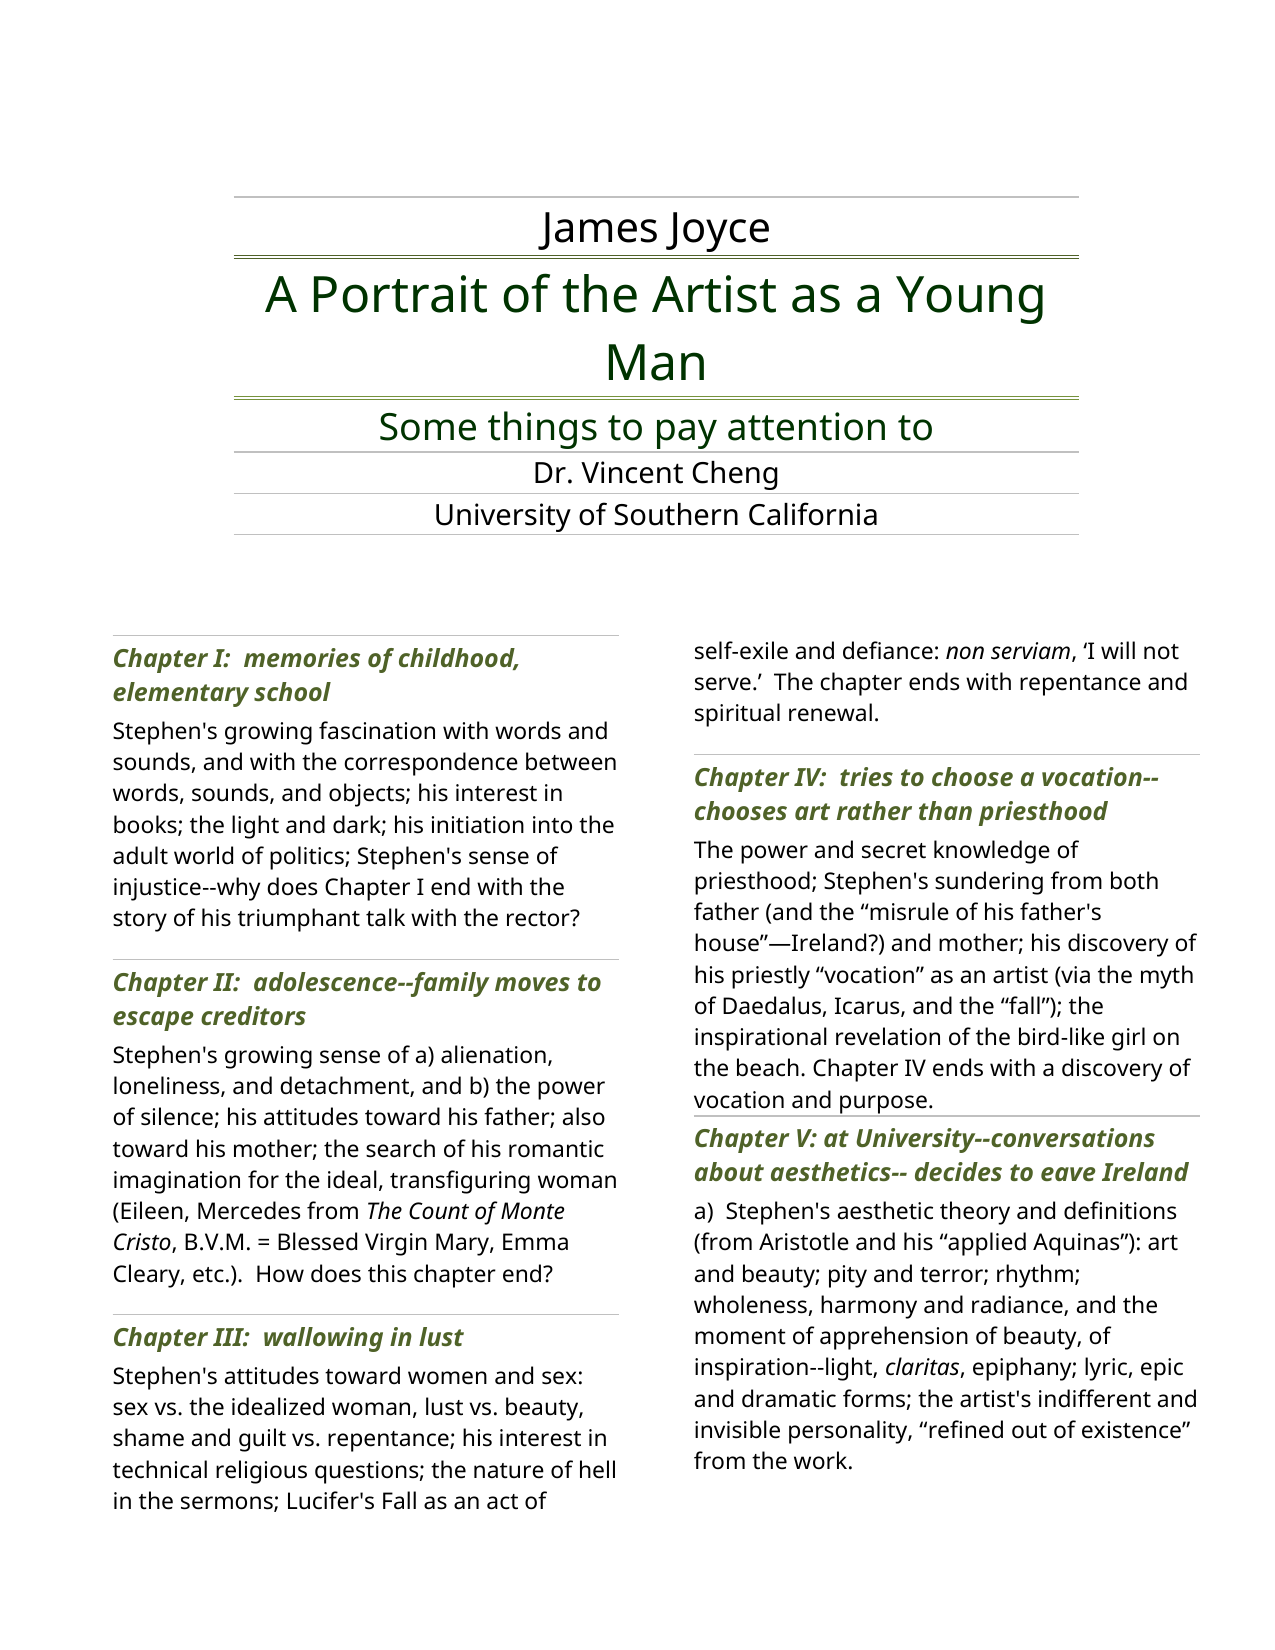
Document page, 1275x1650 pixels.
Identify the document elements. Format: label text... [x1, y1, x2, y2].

table_cell Some things to pay attention to [234, 400, 1079, 451]
text Stephen's attitudes toward women and sex: sex vs. the idealized woman, lust vs. beauty, shame and guilt vs. repentance; his interest in technical religious questions; the nature of hell in the sermons; Lucifer's Fall as an act of self-exile and defiance: non serviam, ‘I will not serve.’ The chapter ends with repentance and spiritual renewal. [694, 635, 1200, 728]
text The power and secret knowledge of priesthood; Stephen's sundering from both father (and the “misrule of his father's house”—Ireland?) and mother; his discovery of his priestly “vocation” as an artist (via the myth of Daedalus, Icarus, and the “fall”); the inspirational revelation of the bird-like girl on the beach. Chapter IV ends with a discovery of vocation and purpose. [694, 834, 1200, 1115]
text Stephen's attitudes toward women and sex: sex vs. the idealized woman, lust vs. beauty, shame and guilt vs. repentance; his interest in technical religious questions; the nature of hell in the sermons; Lucifer's Fall as an act of self-exile and defiance: non serviam, ‘I will not serve.’ The chapter ends with repentance and spiritual renewal. [112, 1360, 619, 1516]
table_cell A Portrait of the Artist as a Young Man [234, 259, 1079, 396]
table_header James Joyce [234, 198, 1079, 254]
text Stephen's growing sense of a) alienation, loneliness, and detachment, and b) the power of silence; his attitudes toward his father; also toward his mother; the search of his romantic imagination for the ideal, transfiguring woman (Eileen, Mercedes from The Count of Monte Cristo, B.V.M. = Blessed Virgin Mary, Emma Cleary, etc.). How does this chapter end? [112, 1039, 619, 1289]
subtitle Chapter V: at University--conversations about aesthetics-- decides to eave Ireland [694, 1117, 1200, 1189]
subtitle Chapter II: adolescence--family moves to escape creditors [112, 960, 619, 1032]
text Stephen's growing fascination with words and sounds, and with the correspondence between words, sounds, and objects; his interest in books; the light and dark; his initiation into the adult world of politics; Stephen's sense of injustice--why does Chapter I end with the story of his triumphant talk with the rector? [112, 715, 619, 934]
subtitle Chapter III: wallowing in lust [112, 1315, 619, 1353]
subtitle Chapter IV: tries to choose a vocation--chooses art rather than priesthood [694, 755, 1200, 827]
subtitle Chapter I: memories of childhood, elementary school [112, 636, 619, 709]
table_cell University of Southern California [234, 494, 1079, 534]
table_cell Dr. Vincent Cheng [234, 453, 1079, 492]
text a) Stephen's aesthetic theory and definitions (from Aristotle and his “applied Aquinas”): art and beauty; pity and terror; rhythm; wholeness, harmony and radiance, and the moment of apprehension of beauty, of inspiration--light, claritas, epiphany; lyric, epic and dramatic forms; the artist's indifferent and invisible personality, “refined out of existence” from the work. [694, 1195, 1200, 1476]
